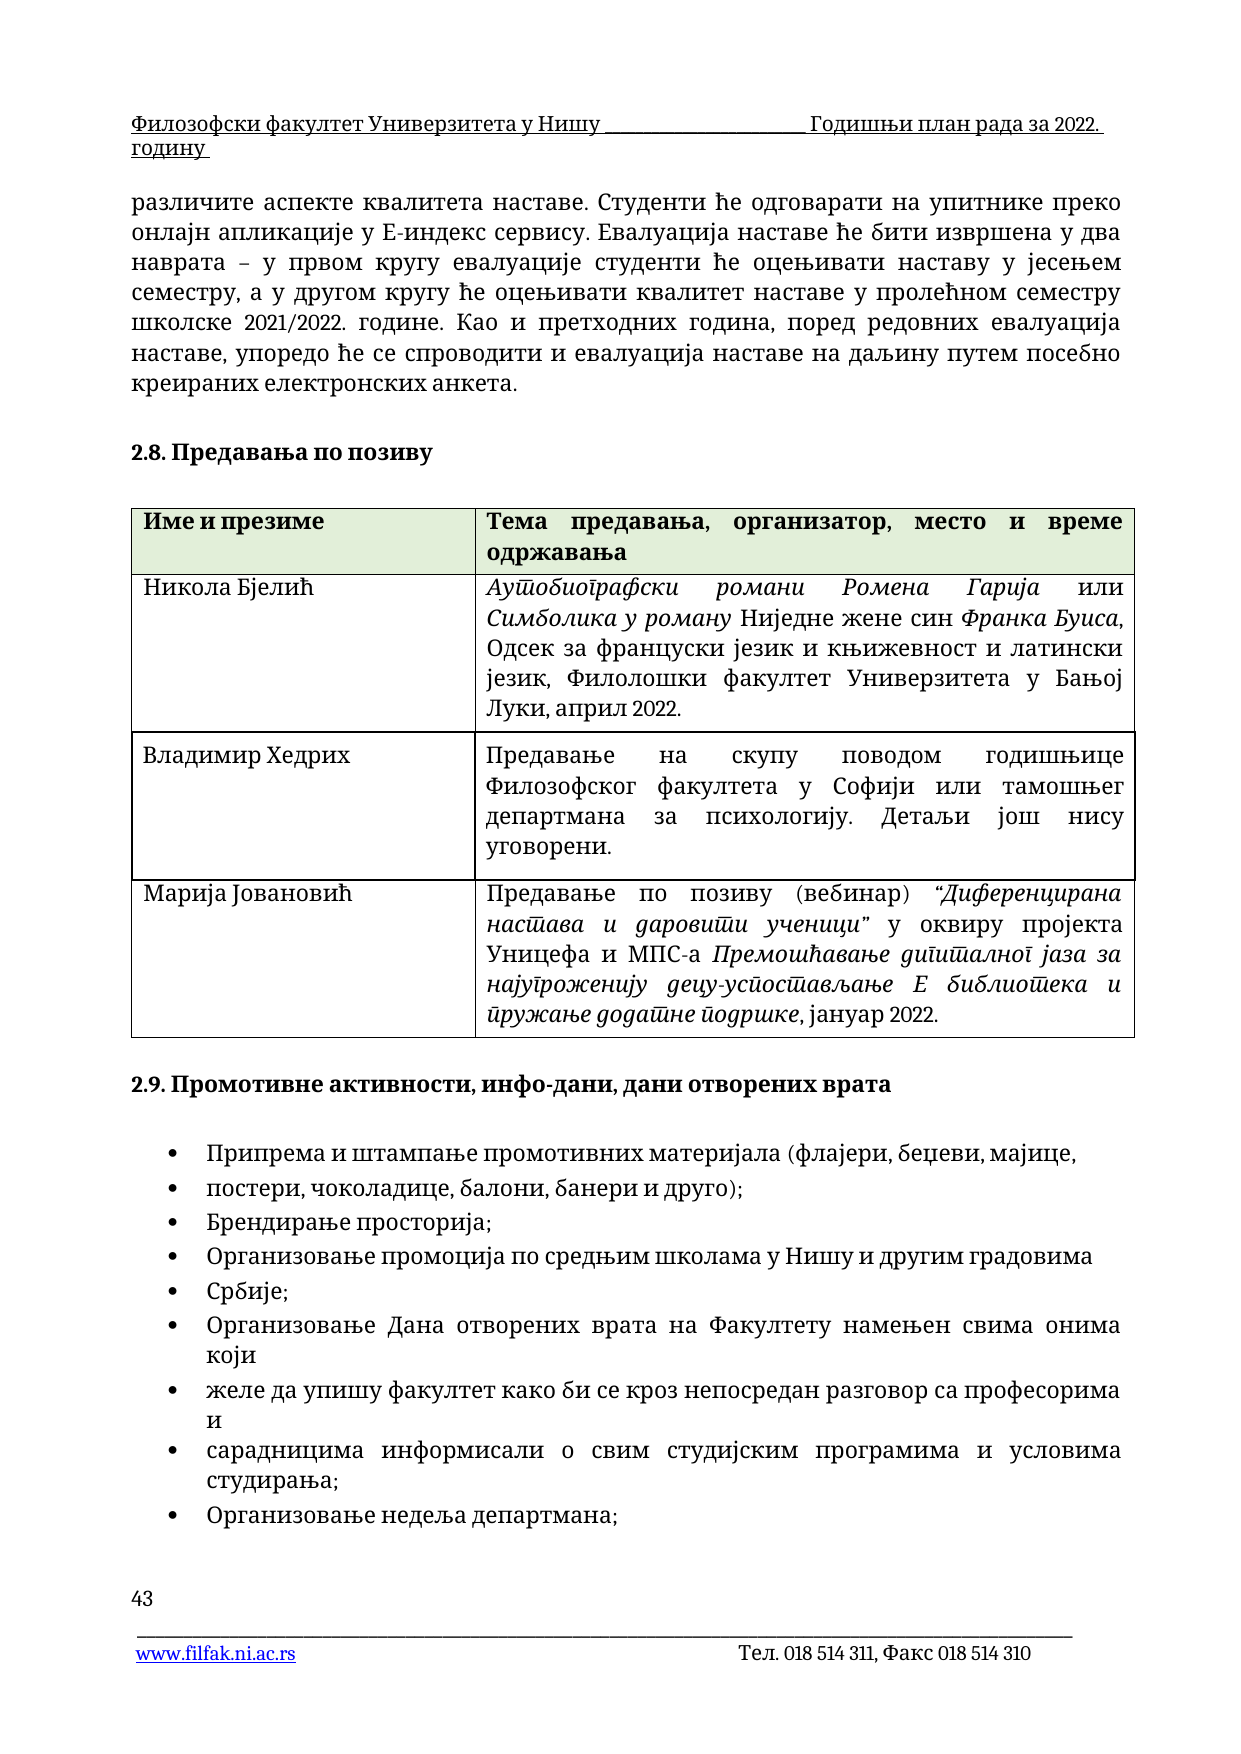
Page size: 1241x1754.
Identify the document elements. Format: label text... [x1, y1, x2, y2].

list Организовање Дана отворених врата на Факултету намењен свима онима који [169, 1313, 1122, 1369]
list Организовање недеља департмана; [169, 1502, 1122, 1529]
list желе да упишу факултет како би се кроз непосредан разговор са професорима и [169, 1377, 1122, 1434]
table_cell Владимир Хедрих [133, 733, 474, 879]
table_cell Предавање на скупу поводом годишњице Филозофског факултета у Софији или тамошњег департмана за психологију. Детаљи још нису уговорени. [476, 733, 1134, 879]
list Брендирање просторија; [169, 1210, 1122, 1236]
table_cell Марија Јовановић [132, 881, 475, 1037]
list постери, чоколадице, балони, банери и друго); [169, 1175, 1122, 1202]
table_cell Аутобиографски романи Ромена Гарија или Симболика у роману Ниједне жене син Франка Буиса, Одсек за француски језик и књижевност и латински језик, Филолошки факултет Универзитета у Бањој Луки, април 2022. [476, 575, 1134, 731]
table_cell Никола Бјелић [132, 575, 475, 731]
text 2.8. Предавања по позиву [131, 439, 1122, 466]
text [131, 189, 1122, 397]
table_header Име и презиме [132, 509, 475, 574]
text 2.9. Промотивне активности, инфо-дани, дани отворених врата [131, 1072, 1122, 1098]
list Организовање промоција по средњим школама у Нишу и другим градовима [169, 1244, 1122, 1270]
list Припрема и штампање промотивних материјала (флајери, беџеви, мајице, [169, 1141, 1122, 1167]
table_header Тема предавања, организатор, место и време одржавања [476, 509, 1134, 574]
list Србије; [169, 1278, 1122, 1305]
list сарадницима информисали о свим студијским програмима и условима студирања; [169, 1438, 1122, 1494]
table_cell Предавање по позиву (вебинар) “Диференцирана настава и даровити ученици” у оквиру пројекта Уницефа и МПС-а Премошћавање дигиталног јаза за најугроженију децу-успостављање Е библиотека и пружање додатне подршке, јануар 2022. [476, 881, 1134, 1037]
